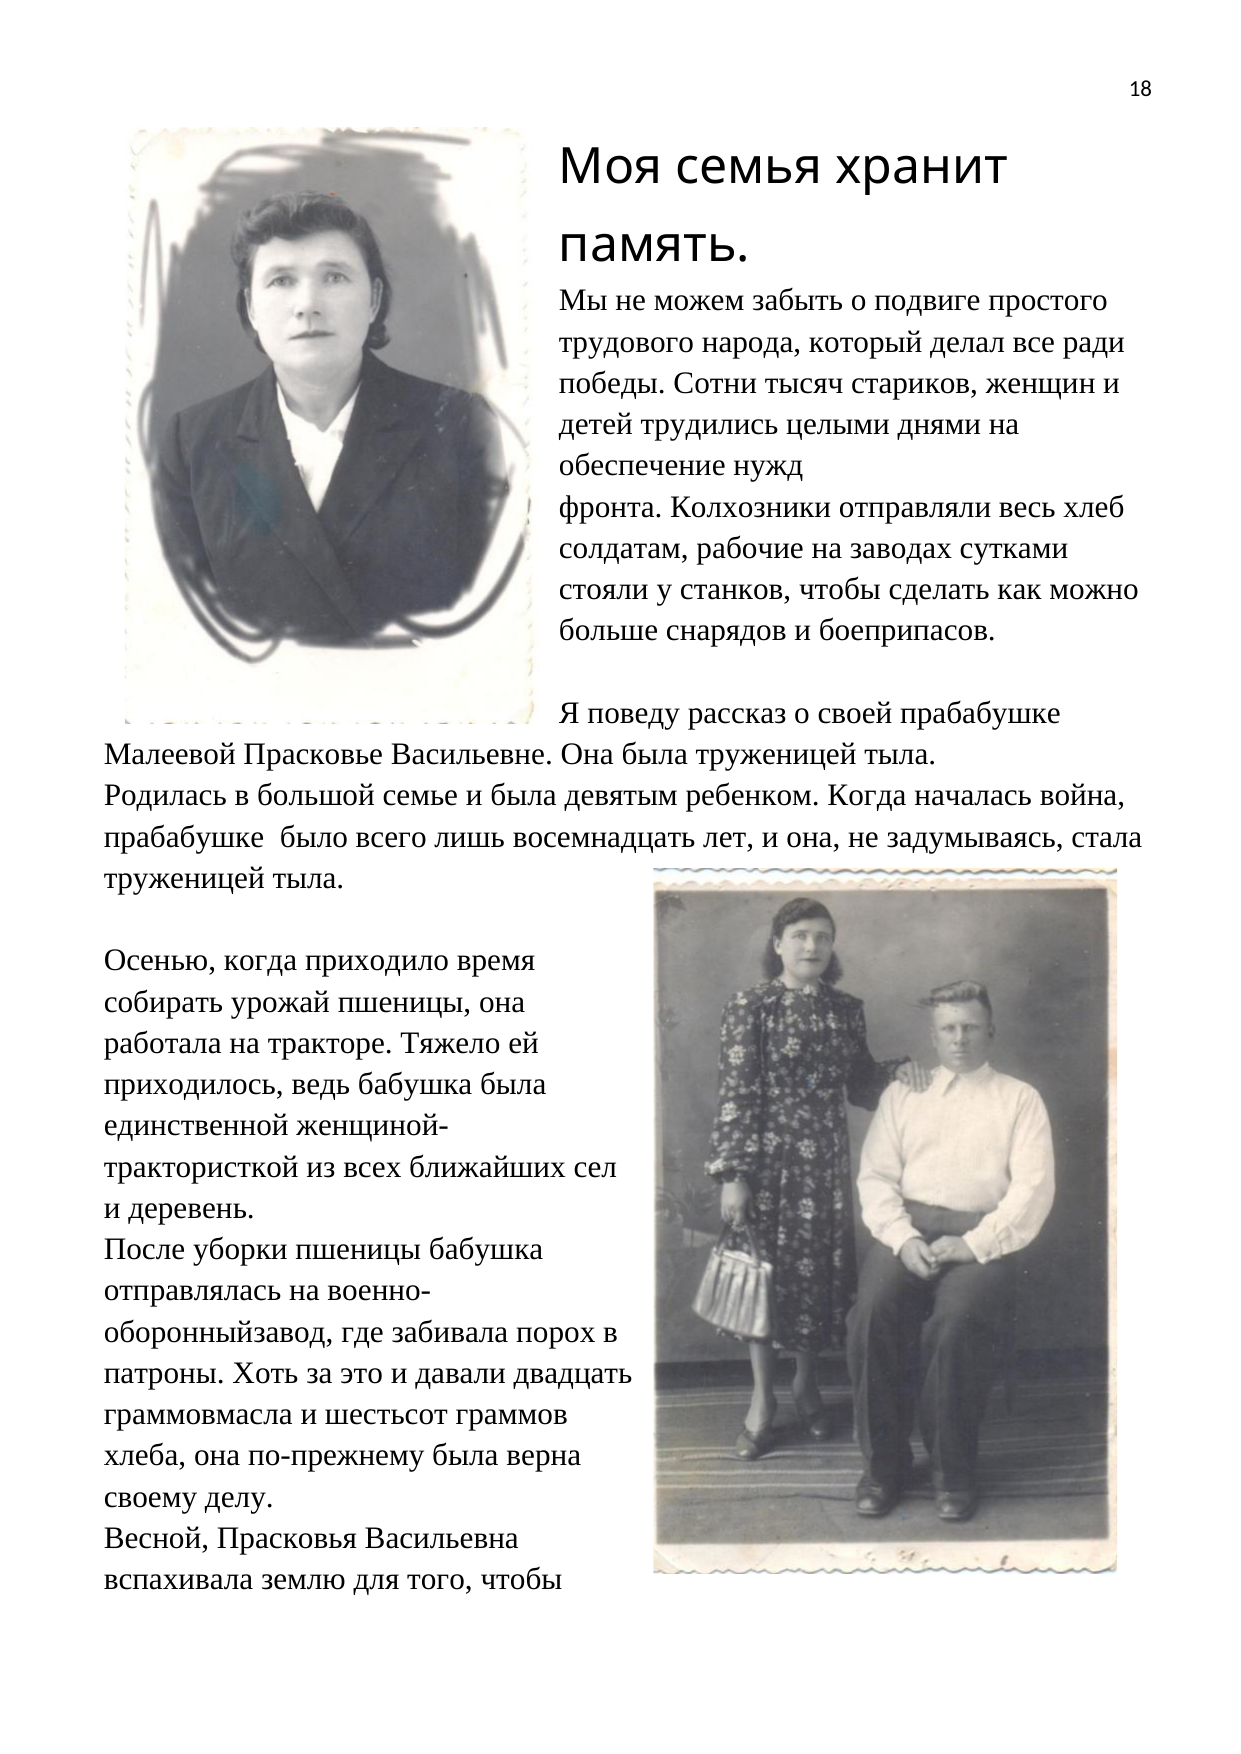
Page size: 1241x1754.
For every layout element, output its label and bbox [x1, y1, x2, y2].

picture [124, 127, 540, 722]
text [103, 130, 1152, 1596]
picture [653, 868, 1118, 1574]
